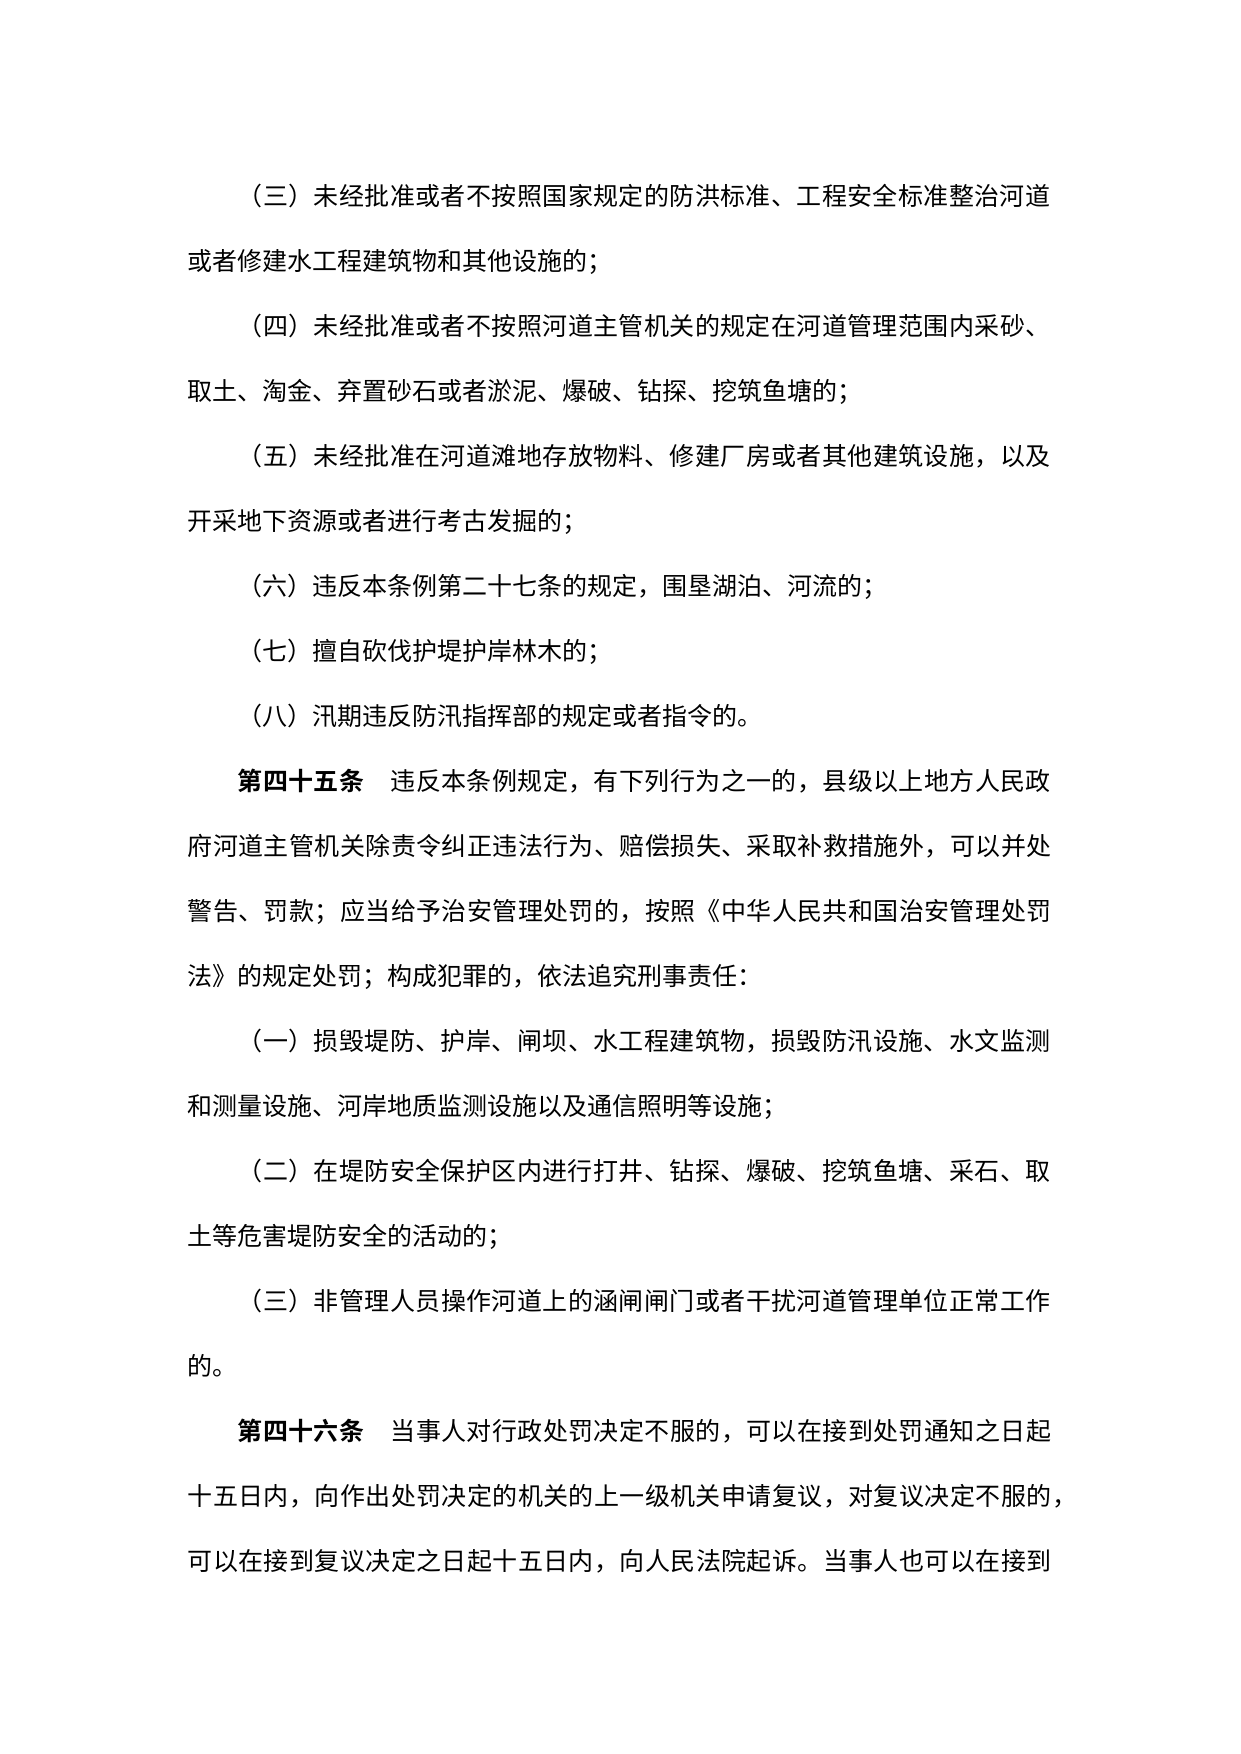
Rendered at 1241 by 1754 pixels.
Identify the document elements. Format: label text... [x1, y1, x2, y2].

text （二）在堤防安全保护区内进行打井、钻探、爆破、挖筑鱼塘、采石、取土等危害堤防安全的活动的； [187, 1137, 1053, 1267]
text （五）未经批准在河道滩地存放物料、修建厂房或者其他建筑设施，以及开采地下资源或者进行考古发掘的； [187, 422, 1053, 552]
text （四）未经批准或者不按照河道主管机关的规定在河道管理范围内采砂、取土、淘金、弃置砂石或者淤泥、爆破、钻探、挖筑鱼塘的； [187, 292, 1053, 422]
text （八）汛期违反防汛指挥部的规定或者指令的。 [187, 682, 1053, 747]
text （一）损毁堤防、护岸、闸坝、水工程建筑物，损毁防汛设施、水文监测和测量设施、河岸地质监测设施以及通信照明等设施； [187, 1007, 1053, 1137]
text （三）非管理人员操作河道上的涵闸闸门或者干扰河道管理单位正常工作的。 [187, 1267, 1053, 1397]
text （三）未经批准或者不按照国家规定的防洪标准、工程安全标准整治河道或者修建水工程建筑物和其他设施的； [187, 162, 1053, 292]
text （七）擅自砍伐护堤护岸林木的； [187, 617, 1053, 682]
text 第四十五条 违反本条例规定，有下列行为之一的，县级以上地方人民政府河道主管机关除责令纠正违法行为、赔偿损失、采取补救措施外，可以并处警告、罚款；应当给予治安管理处罚的，按照《中华人民共和国治安管理处罚法》的规定处罚；构成犯罪的，依法追究刑事责任： [187, 747, 1053, 1007]
text （六）违反本条例第二十七条的规定，围垦湖泊、河流的； [187, 552, 1053, 617]
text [187, 1397, 1053, 1592]
